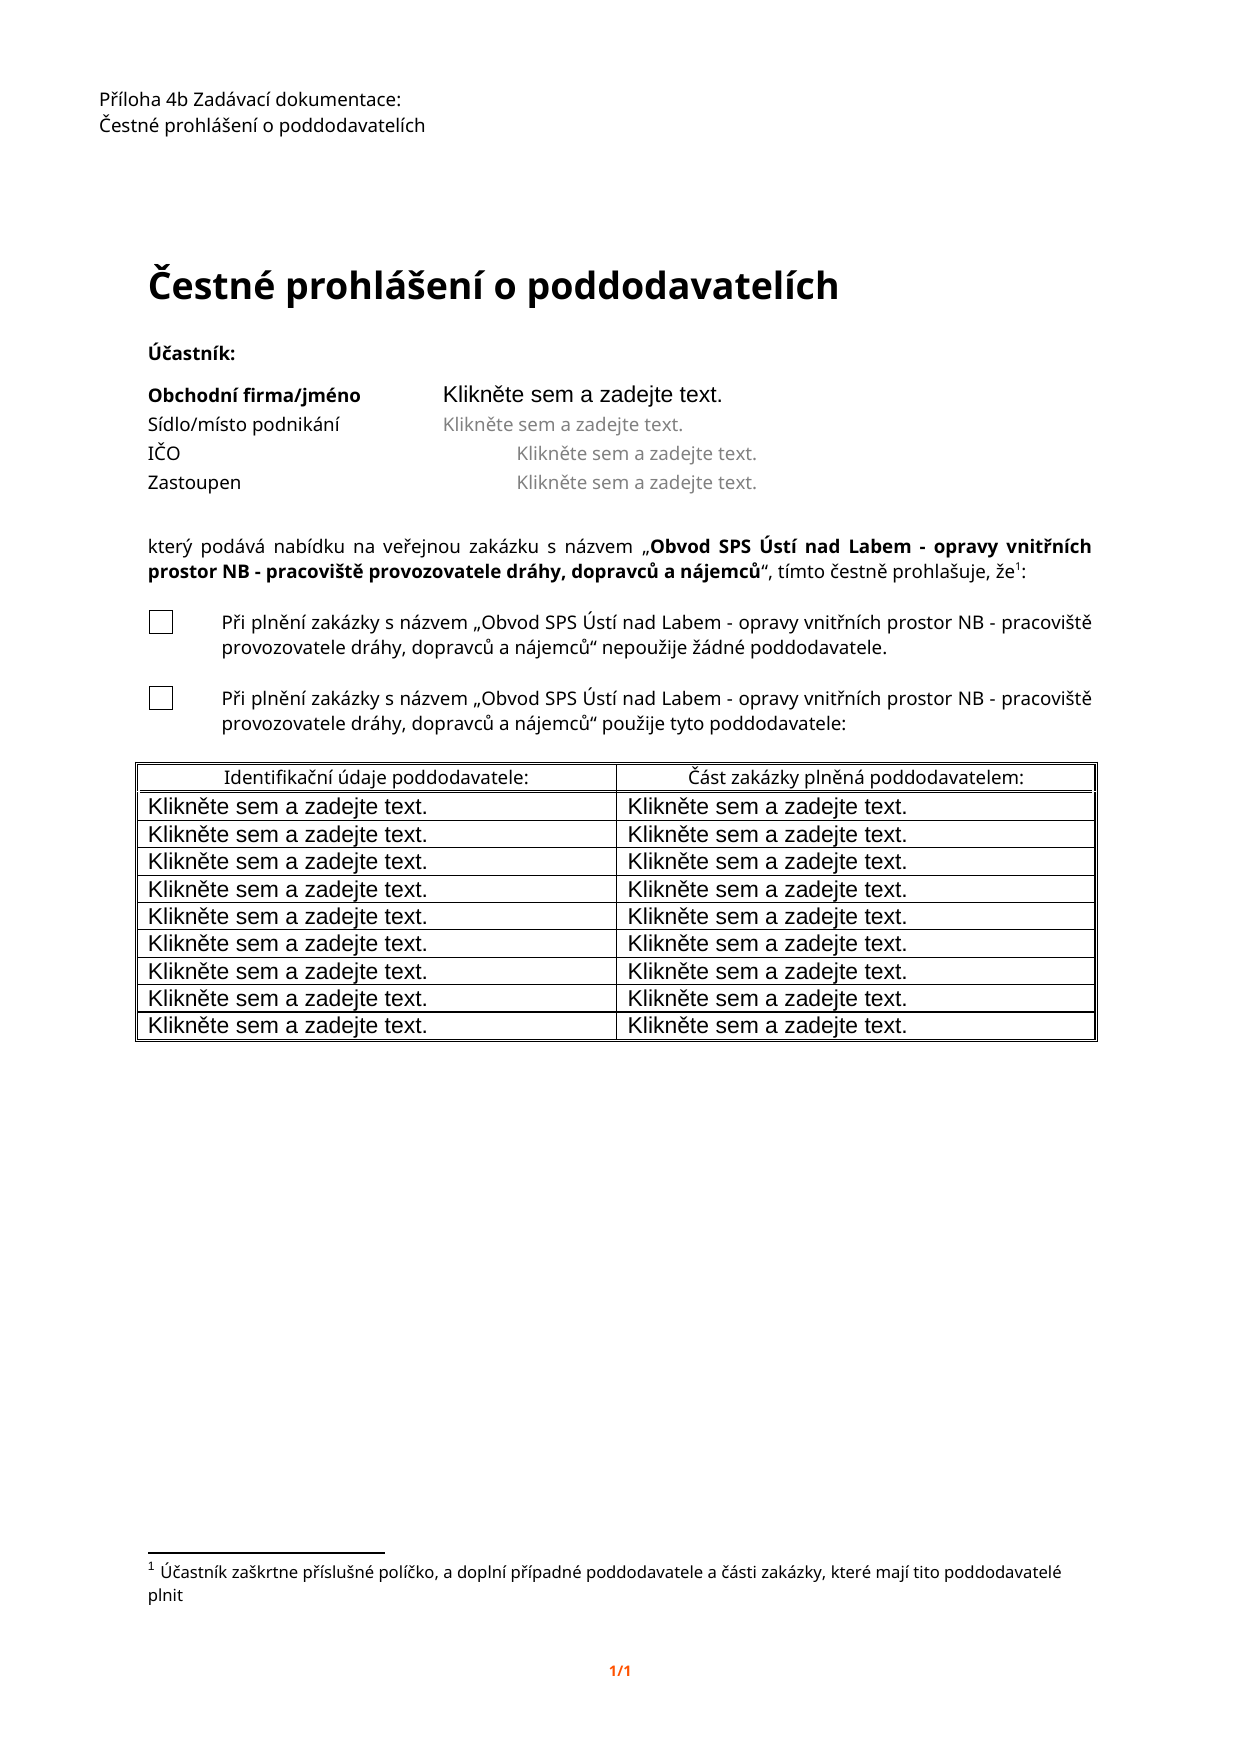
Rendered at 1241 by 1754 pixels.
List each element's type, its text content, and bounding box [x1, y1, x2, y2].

text Účastník: [148, 336, 1093, 367]
text Obchodní firma/jméno [148, 379, 1093, 408]
text Zastoupen [148, 466, 1093, 495]
text Sídlo/místo podnikání [148, 408, 1093, 437]
text který podává nabídku na veřejnou zakázku s názvem „Obvod SPS Ústí nad Labem - opravy vnitřních prostor NB - pracoviště provozovatele dráhy, dopravců a nájemců“, tímto čestně prohlašuje, že: [148, 533, 1093, 584]
table_header Identifikační údaje poddodavatele: [138, 765, 616, 790]
title Čestné prohlášení o poddodavatelích [148, 259, 1093, 311]
text Při plnění zakázky s názvem „Obvod SPS Ústí nad Labem - opravy vnitřních prostor NB - pracoviště provozovatele dráhy, dopravců a nájemců“ použije tyto poddodavatele: [148, 685, 1093, 736]
text IČO [148, 437, 1093, 466]
text Při plnění zakázky s názvem „Obvod SPS Ústí nad Labem - opravy vnitřních prostor NB - pracoviště provozovatele dráhy, dopravců a nájemců“ nepoužije žádné poddodavatele. [148, 609, 1093, 660]
table_header Část zakázky plněná poddodavatelem: [617, 765, 1094, 790]
